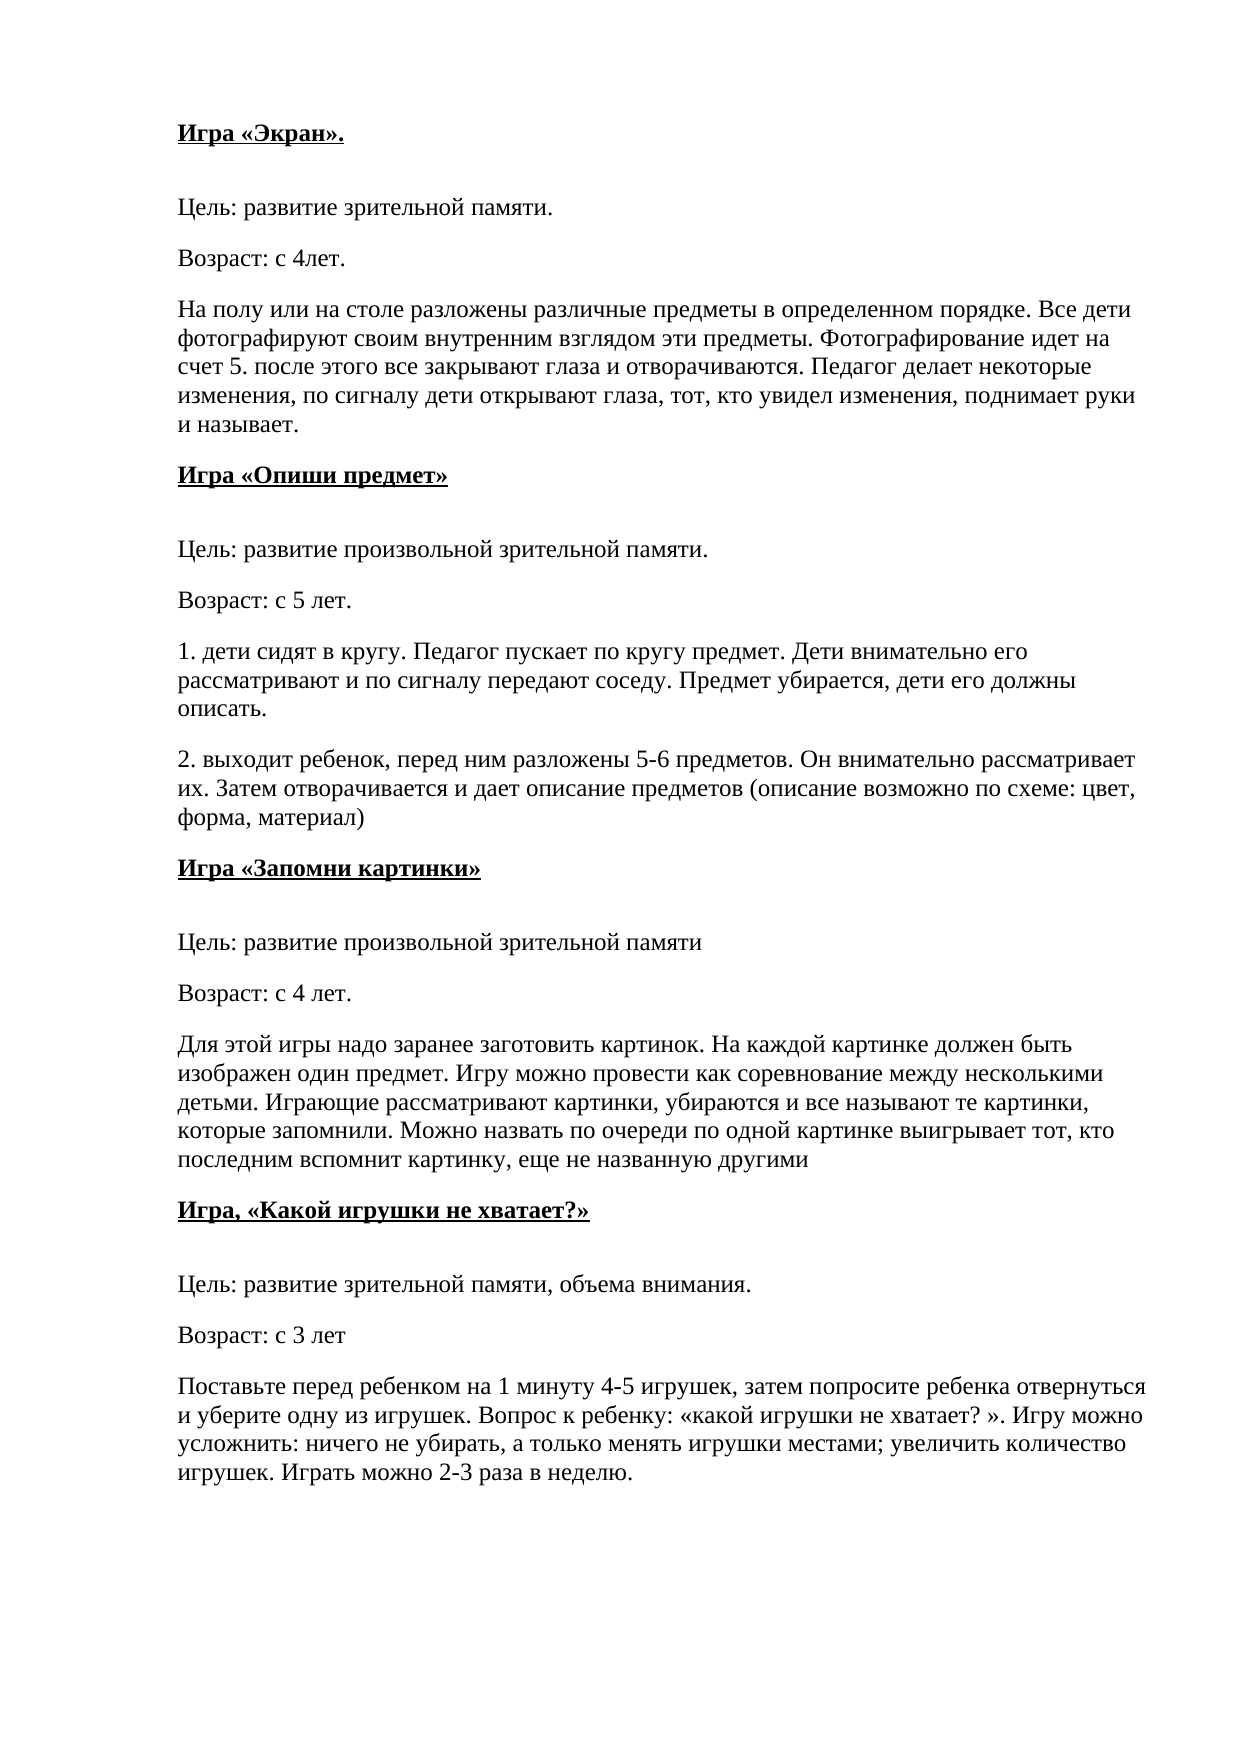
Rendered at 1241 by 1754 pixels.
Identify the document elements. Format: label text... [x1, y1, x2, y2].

text Возраст: с 4 лет. [177, 978, 1152, 1007]
text Цель: развитие произвольной зрительной памяти. [177, 534, 1152, 562]
subtitle Игра «Экран». [177, 118, 1152, 147]
text Возраст: с 4лет. [177, 243, 1152, 272]
text 1. дети сидят в кругу. Педагог пускает по кругу предмет. Дети внимательно его рассматривают и по сигналу передают соседу. Предмет убирается, дети его должны описать. [177, 636, 1152, 722]
text Для этой игры надо заранее заготовить картинок. На каждой картинке должен быть изображен один предмет. Игру можно провести как соревнование между несколькими детьми. Играющие рассматривают картинки, убираются и все называют те картинки, которые запомнили. Можно назвать по очереди по одной картинке выигрывает тот, кто последним вспомнит картинку, еще не названную другими [177, 1029, 1152, 1173]
text Цель: развитие произвольной зрительной памяти [177, 927, 1152, 956]
text 2. выходит ребенок, перед ним разложены 5-6 предметов. Он внимательно рассматривает их. Затем отворачивается и дает описание предметов (описание возможно по схеме: цвет, форма, материал) [177, 744, 1152, 831]
text Возраст: с 3 лет [177, 1320, 1152, 1349]
text Возраст: с 5 лет. [177, 585, 1152, 613]
text Цель: развитие зрительной памяти. [177, 192, 1152, 220]
text Цель: развитие зрительной памяти, объема внимания. [177, 1269, 1152, 1297]
text Поставьте перед ребенком на 1 минуту 4-5 игрушек, затем попросите ребенка отвернуться и уберите одну из игрушек. Вопрос к ребенку: «какой игрушки не хватает? ». Игру можно усложнить: ничего не убирать, а только менять игрушки местами; увеличить количество игрушек. Играть можно 2-3 раза в неделю. [177, 1371, 1152, 1486]
subtitle Игра, «Какой игрушки не хватает?» [177, 1195, 1152, 1224]
text На полу или на столе разложены различные предметы в определенном порядке. Все дети фотографируют своим внутренним взглядом эти предметы. Фотографирование идет на счет 5. после этого все закрывают глаза и отворачиваются. Педагог делает некоторые изменения, по сигналу дети открывают глаза, тот, кто увидел изменения, поднимает руки и называет. [177, 294, 1152, 438]
subtitle Игра «Опиши предмет» [177, 460, 1152, 489]
subtitle Игра «Запомни картинки» [177, 853, 1152, 882]
